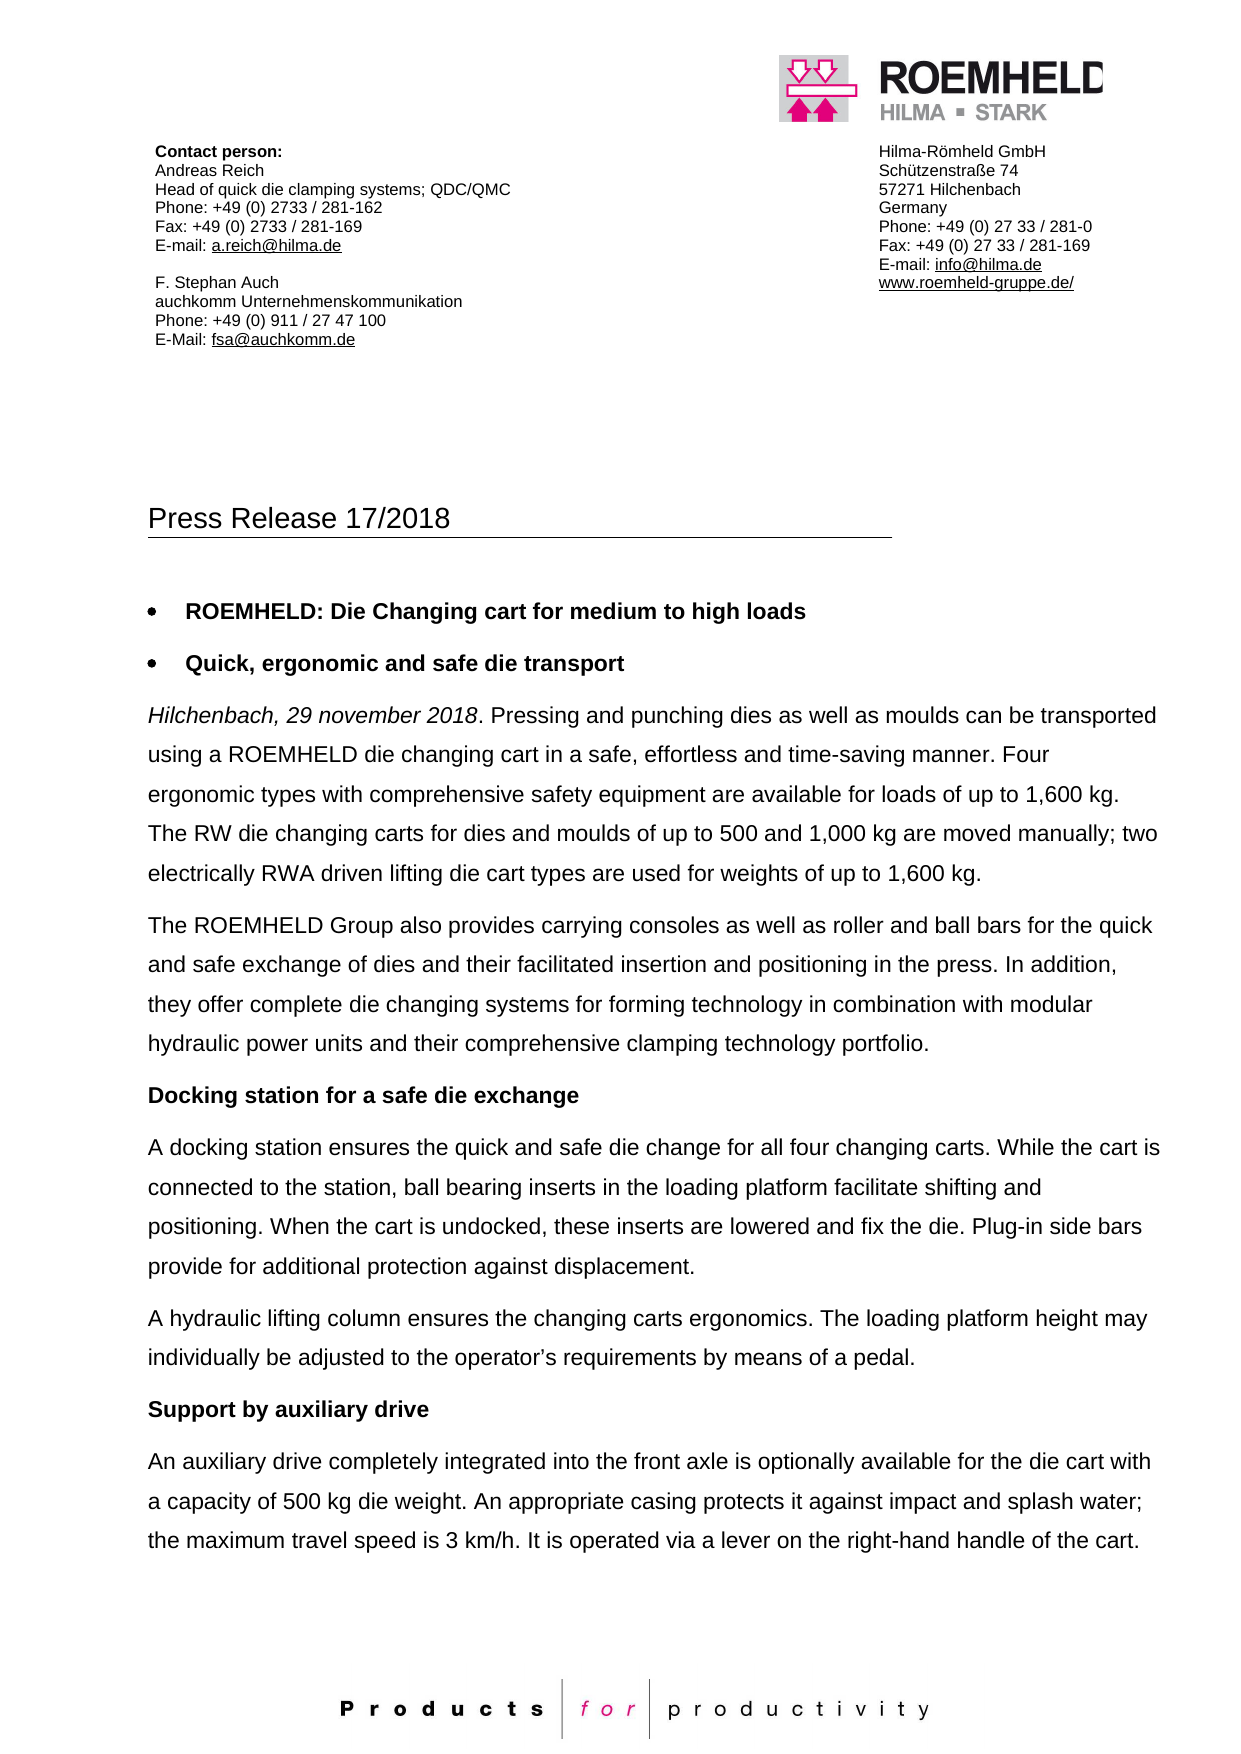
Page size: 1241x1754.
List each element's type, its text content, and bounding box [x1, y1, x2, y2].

picture [294, 1663, 985, 1749]
text An auxiliary drive completely integrated into the front axle is optionally available for the die cart with a capacity of 500 kg die weight. An appropriate casing protects it against impact and splash water; the maximum travel speed is 3 km/h. It is operated via a lever on the right-hand handle of the cart. [148, 1448, 1162, 1553]
text Support by auxiliary drive [148, 1396, 1162, 1422]
table_header Hilma-Römheld GmbH Schützenstraße 74 57271 Hilchenbach Germany Phone: +49 (0) 27 33 / 281-0 Fax: +49 (0) 27 33 / 281-169 E-mail: info@hilma.de www.roemheld-gruppe.de/ [856, 143, 1138, 361]
text Hilchenbach, 29 november 2018. Pressing and punching dies as well as moulds can be transported using a ROEMHELD die changing cart in a safe, effortless and time-saving manner. Four ergonomic types with comprehensive safety equipment are available for loads of up to 1,600 kg. The RW die changing carts for dies and moulds of up to 500 and 1,000 kg are moved manually; two electrically RWA driven lifting die cart types are used for weights of up to 1,600 kg. [148, 702, 1162, 886]
text A hydraulic lifting column ensures the changing carts ergonomics. The loading platform height may individually be adjusted to the operator’s requirements by means of a pedal. [148, 1305, 1162, 1371]
text Docking station for a safe die exchange [148, 1082, 1162, 1109]
text The ROEMHELD Group also provides carrying consoles as well as roller and ball bars for the quick and safe exchange of dies and their facilitated insertion and positioning in the press. In addition, they offer complete die changing systems for forming technology in combination with modular hydraulic power units and their comprehensive clamping technology portfolio. [148, 912, 1162, 1057]
list Quick, ergonomic and safe die transport [148, 650, 1162, 676]
list ROEMHELD: Die Changing cart for medium to high loads [148, 598, 1162, 624]
picture [777, 55, 1103, 122]
text A docking station ensures the quick and safe die change for all four changing carts. While the cart is connected to the station, ball bearing inserts in the loading platform facilitate shifting and positioning. When the cart is undocked, these inserts are lowered and fix the die. Plug-in side bars provide for additional protection against displacement. [148, 1134, 1162, 1279]
text Press Release 17/2018 [148, 501, 892, 537]
table_header Contact person: Andreas Reich Head of quick die clamping systems; QDC/QMC Phone: +49 (0) 2733 / 281-162 Fax: +49 (0) 2733 / 281-169 E-mail: a.reich@hilma.de F. Stephan Auch auchkomm Unternehmenskommunikation Phone: +49 (0) 911 / 27 47 100 E-Mail: fsa@auchkomm.de [148, 143, 856, 361]
